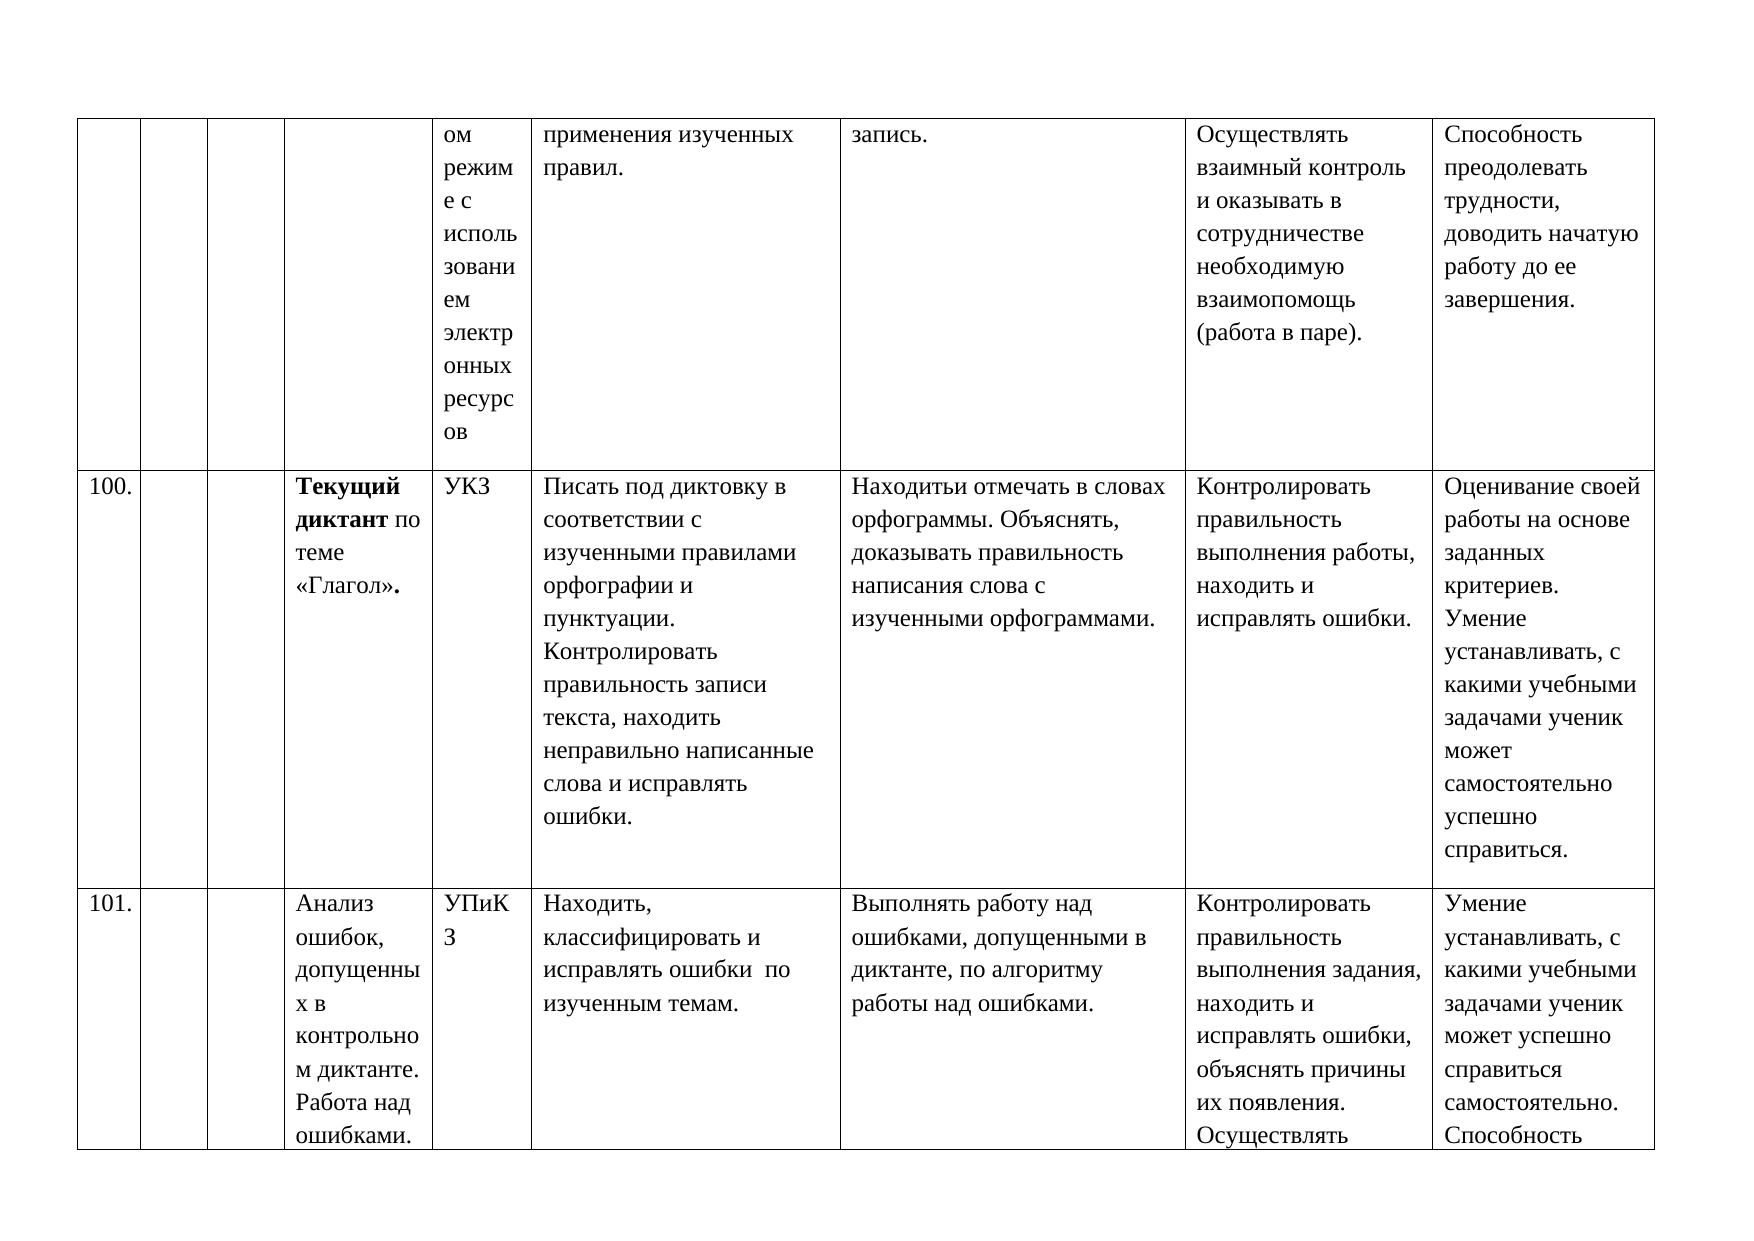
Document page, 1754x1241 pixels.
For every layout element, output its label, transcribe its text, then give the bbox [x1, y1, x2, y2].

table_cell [433, 119, 531, 470]
table_cell УКЗ [433, 471, 531, 887]
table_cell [532, 119, 840, 470]
table_cell [78, 119, 140, 470]
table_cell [1186, 119, 1432, 470]
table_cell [841, 889, 1185, 1148]
table_cell [208, 471, 284, 887]
table_cell [208, 119, 284, 470]
table_cell Находитьи отмечать в словах орфограммы. Объяснять, доказывать правильность написания слова с изученными орфограммами. [841, 471, 1185, 887]
table_cell Писать под диктовку в соответствии с изученными правилами орфографии и пунктуации. Контролировать правильность записи текста, находить неправильно написанные слова и исправлять ошибки. [532, 471, 840, 887]
table_cell [78, 889, 140, 1148]
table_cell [285, 119, 432, 470]
table_cell [208, 889, 284, 1148]
table_cell [78, 471, 140, 887]
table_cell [285, 889, 432, 1148]
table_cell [532, 889, 840, 1148]
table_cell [1186, 889, 1432, 1148]
table_cell УПиКЗ [433, 889, 531, 1148]
table_cell [141, 889, 207, 1148]
table_cell [141, 119, 207, 470]
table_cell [841, 119, 1185, 470]
table_cell Контролировать правильность выполнения работы, находить и исправлять ошибки. [1186, 471, 1432, 887]
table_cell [1433, 889, 1654, 1148]
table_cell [1433, 119, 1654, 470]
table_cell Оценивание своей работы на основе заданных критериев. Умение устанавливать, с какими учебными задачами ученик может самостоятельно успешно справиться. [1433, 471, 1654, 887]
table_cell [141, 471, 207, 887]
table_cell Текущий диктант по теме «Глагол». [285, 471, 432, 887]
